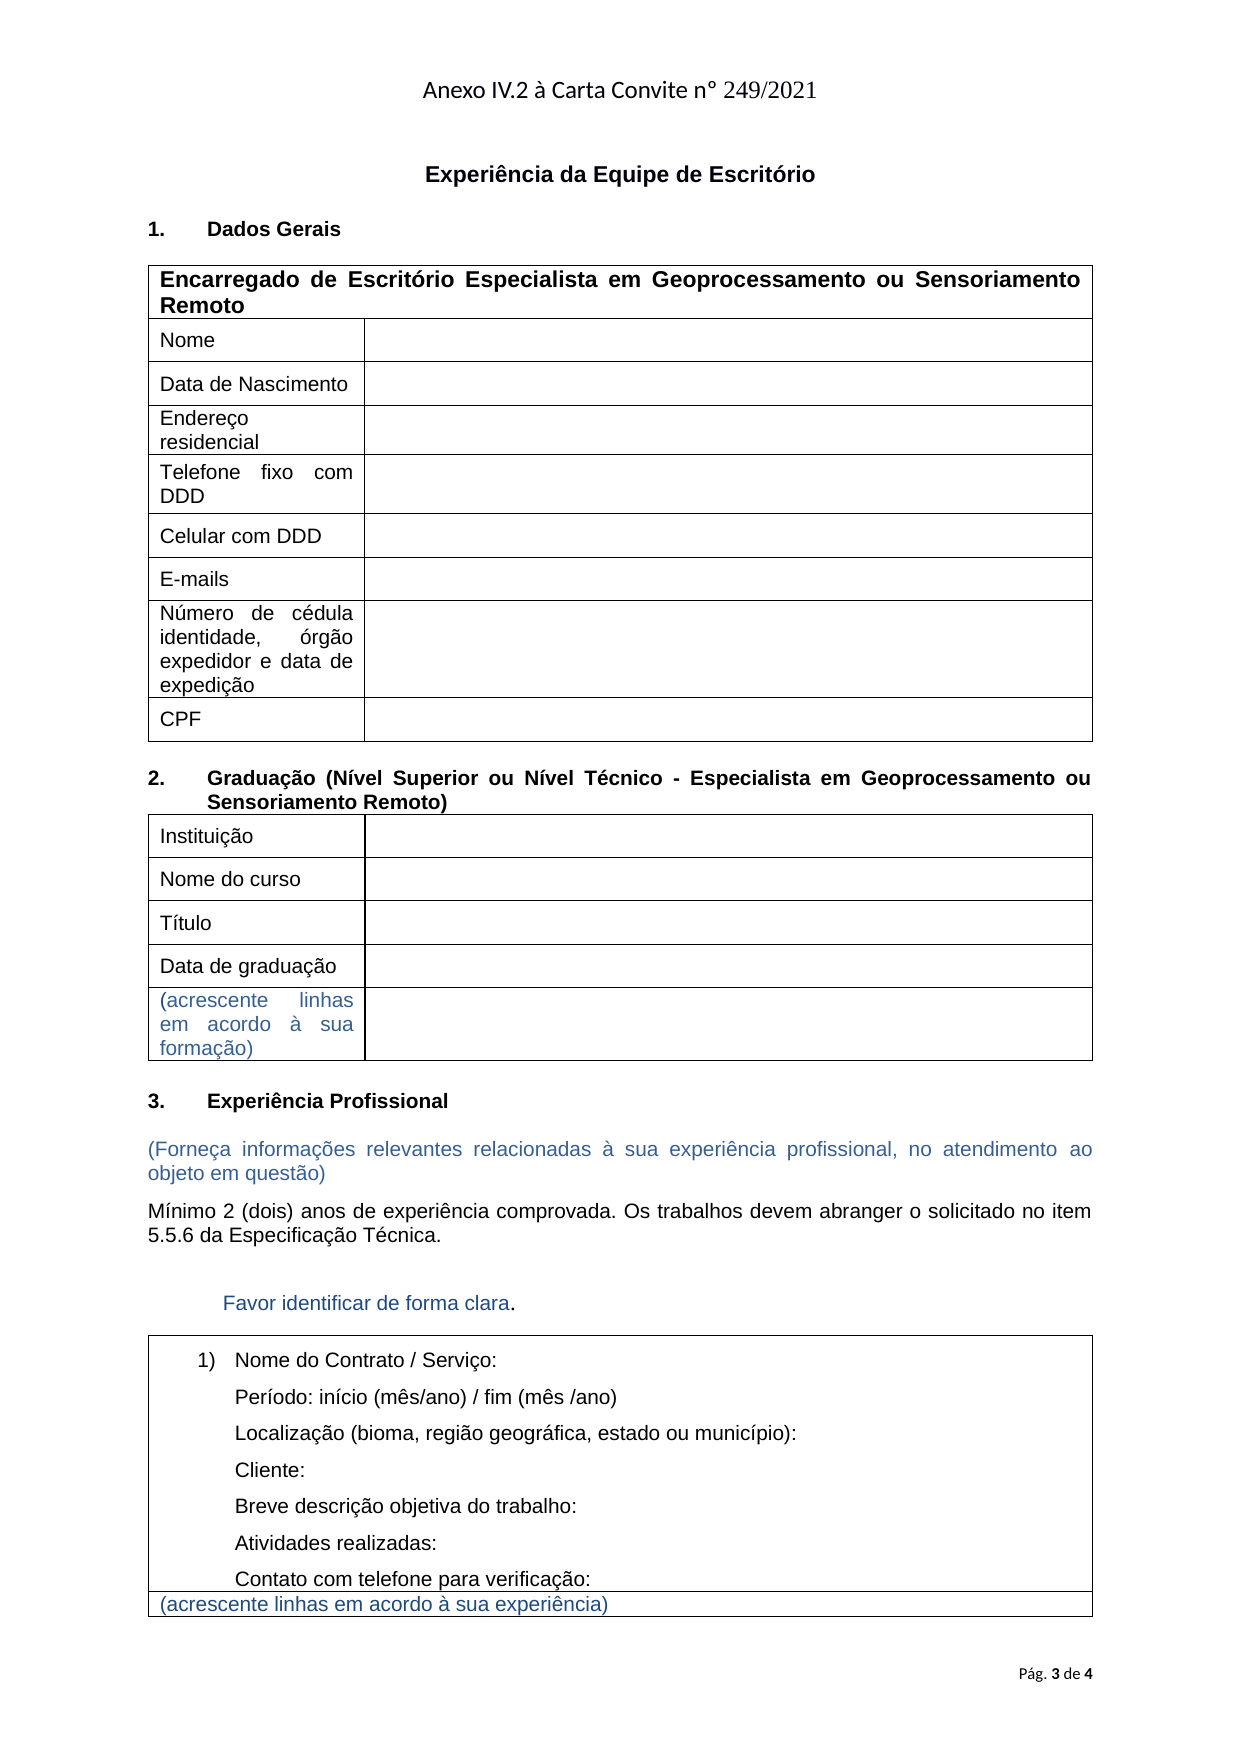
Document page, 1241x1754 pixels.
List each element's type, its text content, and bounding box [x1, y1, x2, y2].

table_cell Endereço residencial [149, 406, 364, 453]
table_cell [365, 362, 1092, 404]
text Mínimo 2 (dois) anos de experiência comprovada. Os trabalhos devem abranger o solicitado no item 5.5.6 da Especificação Técnica. [148, 1199, 1092, 1247]
text (Forneça informações relevantes relacionadas à sua experiência profissional, no atendimento ao objeto em questão) [148, 1137, 1092, 1184]
table_cell Telefone fixo com DDD [149, 455, 364, 513]
table_cell (acrescente linhas em acordo à sua formação) [149, 988, 364, 1060]
list Dados Gerais [148, 217, 1092, 241]
table_cell [365, 558, 1092, 600]
table_header Instituição [149, 815, 364, 857]
table_cell (acrescente linhas em acordo à sua experiência) [149, 1592, 1092, 1616]
table_cell [365, 319, 1092, 361]
table_cell Celular com DDD [149, 514, 364, 557]
table_cell E-mails [149, 558, 364, 600]
table_cell [365, 514, 1092, 557]
table_cell Número de cédula identidade, órgão expedidor e data de expedição [149, 601, 364, 697]
table_cell [366, 901, 1092, 944]
table_cell [366, 858, 1092, 900]
table_cell Título [149, 901, 364, 944]
list Graduação (Nível Superior ou Nível Técnico - Especialista em Geoprocessamento ou Sensoriamento Remoto) [148, 766, 1092, 813]
table_cell [365, 406, 1092, 453]
table_header Nome do Contrato / Serviço: Período: início (mês/ano) / fim (mês /ano) Localização (bioma, região geográfica, estado ou município): Cliente: Breve descrição objetiva do trabalho: Atividades realizadas: Contato com telefone para verificação: [149, 1336, 1092, 1591]
list Experiência Profissional [148, 1089, 1092, 1113]
table_cell [365, 698, 1092, 741]
table_header [366, 815, 1092, 857]
table_header Encarregado de Escritório Especialista em Geoprocessamento ou Sensoriamento Remoto [149, 266, 1092, 318]
table_cell Data de Nascimento [149, 362, 364, 404]
table_cell Nome [149, 319, 364, 361]
table_cell Data de graduação [149, 945, 364, 987]
list Favor identificar de forma clara. [223, 1289, 1092, 1316]
table_cell [366, 945, 1092, 987]
table_cell [365, 601, 1092, 697]
table_cell CPF [149, 698, 364, 741]
table_cell Nome do curso [149, 858, 364, 900]
table_cell [365, 455, 1092, 513]
table_cell [366, 988, 1092, 1060]
